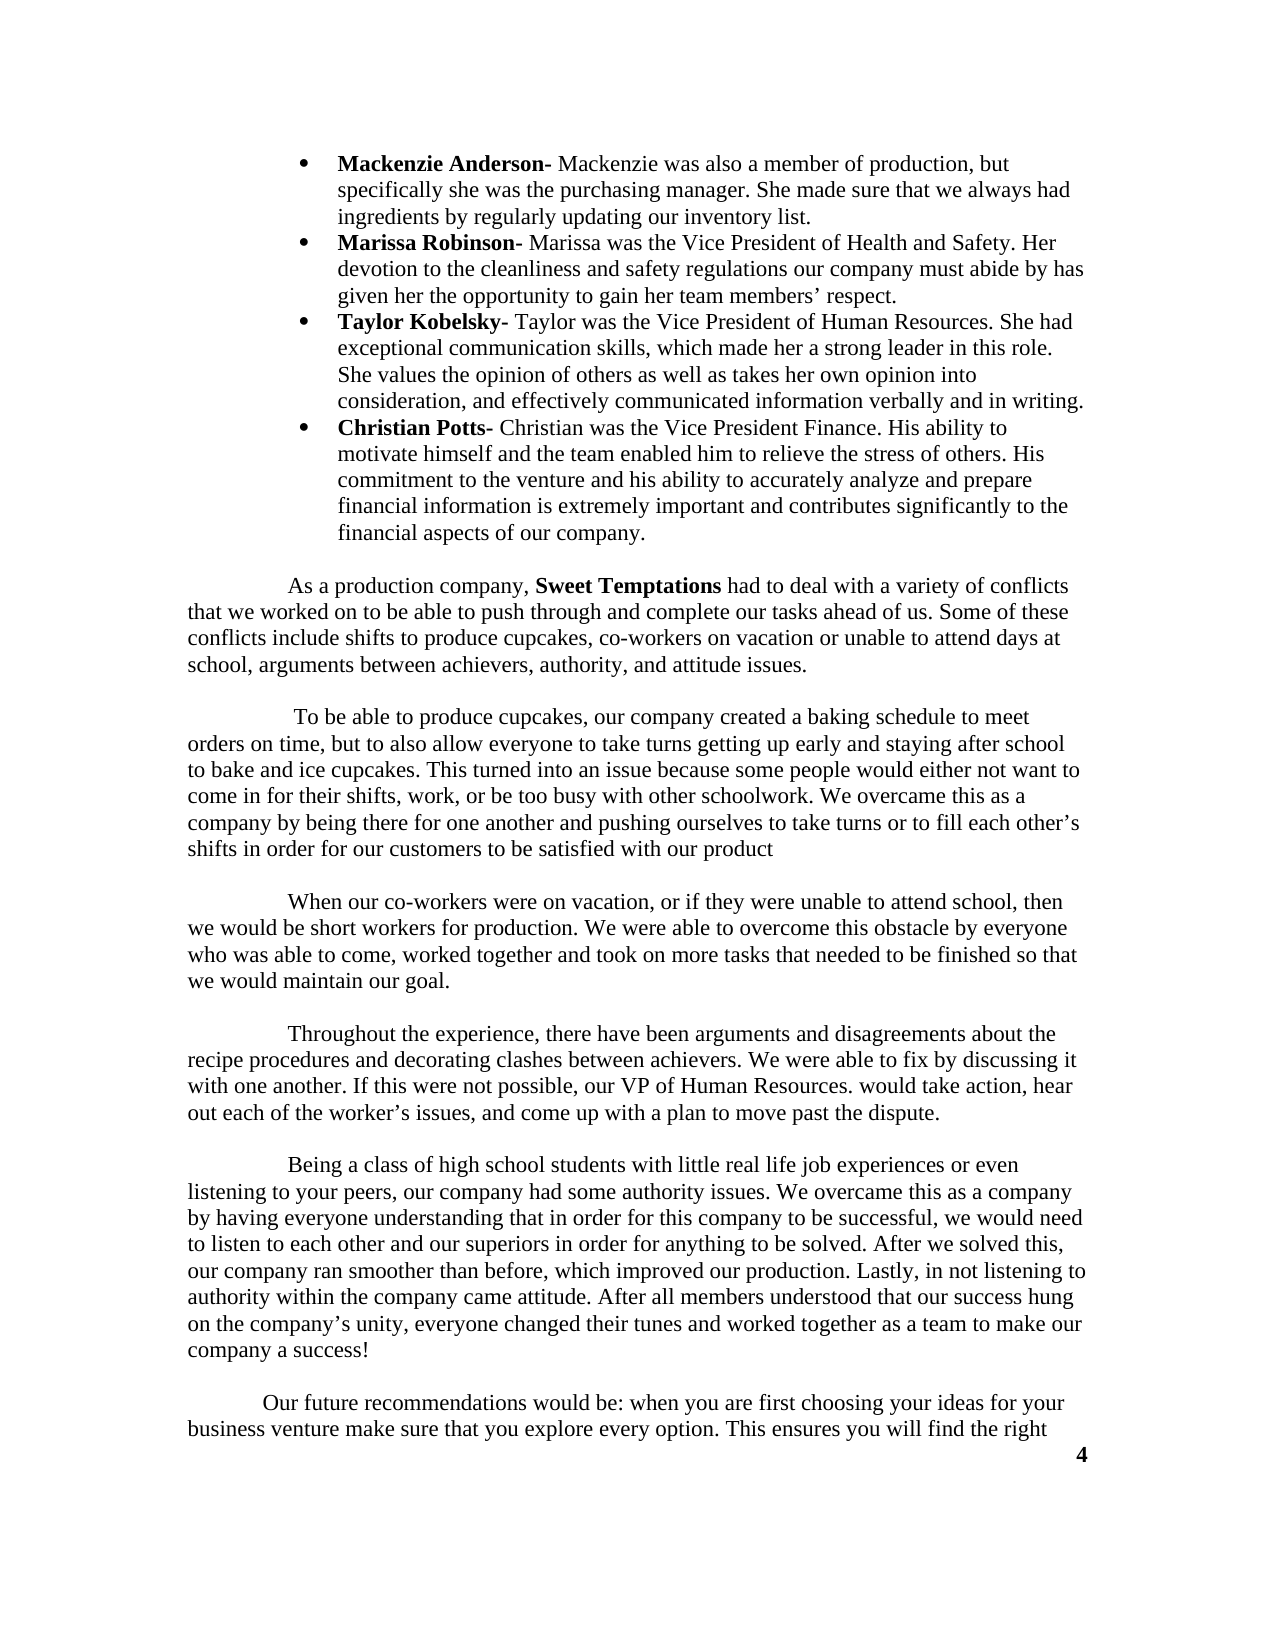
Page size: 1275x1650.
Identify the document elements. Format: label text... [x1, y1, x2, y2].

text Throughout the experience, there have been arguments and disagreements about the recipe procedures and decorating clashes between achievers. We were able to fix by discussing it with one another. If this were not possible, our VP of Human Resources. would take action, hear out each of the worker’s issues, and come up with a plan to move past the dispute. [187, 1020, 1087, 1125]
text Being a class of high school students with little real life job experiences or even listening to your peers, our company had some authority issues. We overcame this as a company by having everyone understanding that in order for this company to be successful, we would need to listen to each other and our superiors in order for anything to be solved. After we solved this, our company ran smoother than before, which improved our production. Lastly, in not listening to authority within the company came attitude. After all members understood that our success hung on the company’s unity, everyone changed their tunes and worked together as a team to make our company a success! [187, 1151, 1087, 1362]
list Marissa Robinson- Marissa was the Vice President of Health and Safety. Her devotion to the cleanliness and safety regulations our company must abide by has given her the opportunity to gain her team members’ respect. [300, 229, 1087, 308]
list Mackenzie Anderson- Mackenzie was also a member of production, but specifically she was the purchasing manager. She made sure that we always had ingredients by regularly updating our inventory list. [300, 150, 1087, 229]
list Christian Potts- Christian was the Vice President Finance. His ability to motivate himself and the team enabled him to relieve the stress of others. His commitment to the venture and his ability to accurately analyze and prepare financial information is extremely important and contributes significantly to the financial aspects of our company. [300, 413, 1087, 545]
text When our co-workers were on vacation, or if they were unable to attend school, then we would be short workers for production. We were able to overcome this obstacle by everyone who was able to come, worked together and took on more tasks that needed to be finished so that we would maintain our goal. [187, 888, 1087, 993]
list Taylor Kobelsky- Taylor was the Vice President of Human Resources. She had exceptional communication skills, which made her a strong leader in this role. She values the opinion of others as well as takes her own opinion into consideration, and effectively communicated information verbally and in writing. [300, 308, 1087, 413]
text To be able to produce cupcakes, our company created a baking schedule to meet orders on time, but to also allow everyone to take turns getting up early and staying after school to bake and ice cupcakes. This turned into an issue because some people would either not want to come in for their shifts, work, or be too busy with other schoolwork. We overcame this as a company by being there for one another and pushing ourselves to take turns or to fill each other’s shifts in order for our customers to be satisfied with our product [187, 703, 1087, 862]
text 4 [187, 1441, 1087, 1468]
text As a production company, Sweet Temptations had to deal with a variety of conflicts that we worked on to be able to push through and complete our tasks ahead of us. Some of these conflicts include shifts to produce cupcakes, co-workers on vacation or unable to attend days at school, arguments between achievers, authority, and attitude issues. [187, 572, 1087, 677]
text Our future recommendations would be: when you are first choosing your ideas for your business venture make sure that you explore every option. This ensures you will find the right [187, 1389, 1087, 1441]
